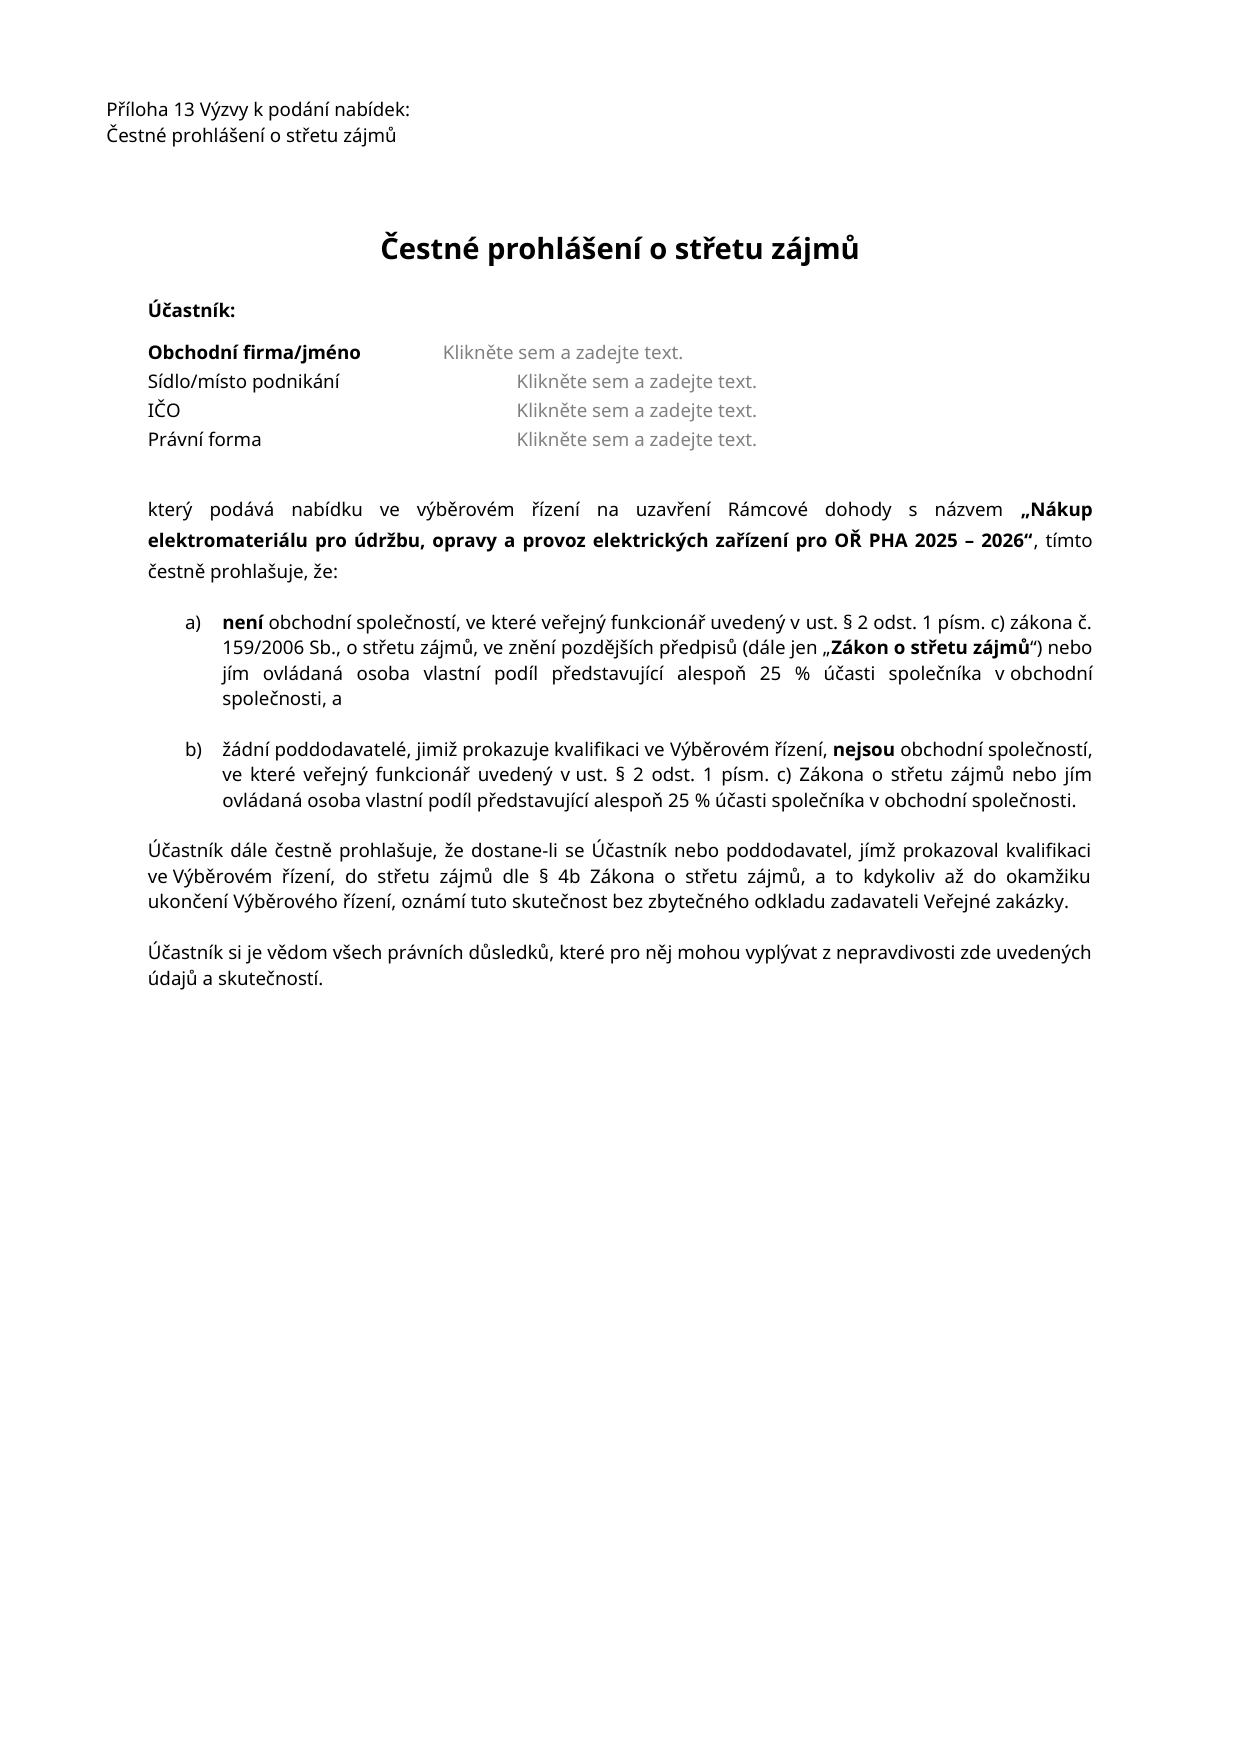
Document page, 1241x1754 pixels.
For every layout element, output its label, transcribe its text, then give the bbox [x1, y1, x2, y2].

list žádní poddodavatelé, jimiž prokazuje kvalifikaci ve Výběrovém řízení, nejsou obchodní společností, ve které veřejný funkcionář uvedený v ust. § 2 odst. 1 písm. c) Zákona o střetu zájmů nebo jím ovládaná osoba vlastní podíl představující alespoň 25 % účasti společníka v obchodní společnosti. [185, 736, 1093, 813]
title Čestné prohlášení o střetu zájmů [148, 228, 1093, 268]
text IČO [148, 394, 1093, 423]
text Sídlo/místo podnikání [148, 365, 1093, 394]
list není obchodní společností, ve které veřejný funkcionář uvedený v ust. § 2 odst. 1 písm. c) zákona č. 159/2006 Sb., o střetu zájmů, ve znění pozdějších předpisů (dále jen „Zákon o střetu zájmů“) nebo jím ovládaná osoba vlastní podíl představující alespoň 25 % účasti společníka v obchodní společnosti, a [185, 609, 1093, 711]
text Účastník dále čestně prohlašuje, že dostane-li se Účastník nebo poddodavatel, jímž prokazoval kvalifikaci ve Výběrovém řízení, do střetu zájmů dle § 4b Zákona o střetu zájmů, a to kdykoliv až do okamžiku ukončení Výběrového řízení, oznámí tuto skutečnost bez zbytečného odkladu zadavateli Veřejné zakázky. [148, 838, 1093, 914]
text Obchodní firma/jméno [148, 336, 1093, 365]
text který podává nabídku ve výběrovém řízení na uzavření Rámcové dohody s názvem „Nákup elektromateriálu pro údržbu, opravy a provoz elektrických zařízení pro OŘ PHA 2025 – 2026“, tímto čestně prohlašuje, že: [148, 490, 1093, 584]
text Účastník si je vědom všech právních důsledků, které pro něj mohou vyplývat z nepravdivosti zde uvedených údajů a skutečností. [148, 939, 1093, 990]
text Účastník: [148, 293, 1093, 324]
text Právní forma [148, 423, 1093, 452]
